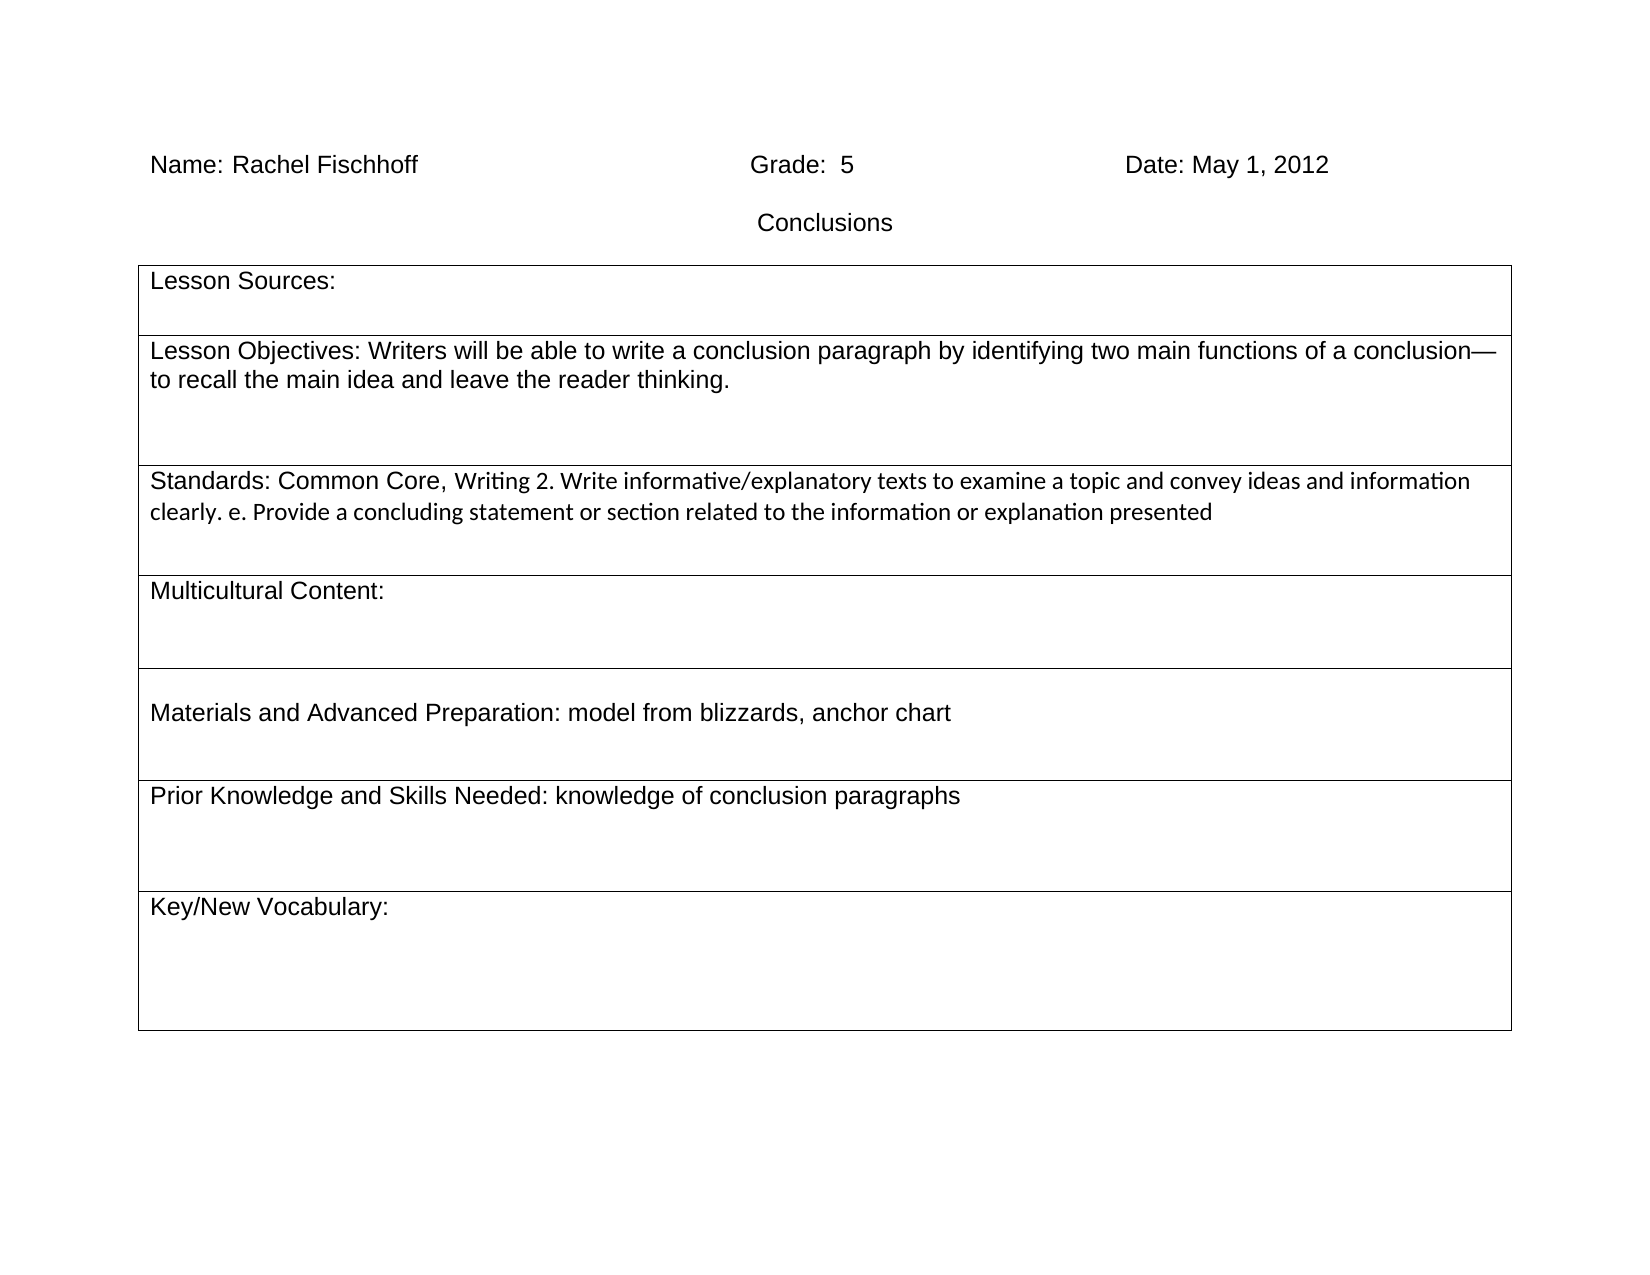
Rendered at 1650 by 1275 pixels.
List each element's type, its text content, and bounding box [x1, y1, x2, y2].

text Conclusions [150, 207, 1500, 236]
table_cell Materials and Advanced Preparation: model from blizzards, anchor chart [139, 669, 1511, 780]
table_cell Key/New Vocabulary: [139, 892, 1511, 1030]
text Name: Rachel Fischhoff Grade: 5 Date: May 1, 2012 [150, 150, 1500, 179]
table_cell Multicultural Content: [139, 576, 1511, 668]
table_cell Prior Knowledge and Skills Needed: knowledge of conclusion paragraphs [139, 781, 1511, 891]
table_cell Standards: Common Core, Writing 2. Write informative/explanatory texts to examine a topic and convey ideas and information clearly. e. Provide a concluding statement or section related to the information or explanation presented [139, 466, 1511, 575]
table_cell Lesson Objectives: Writers will be able to write a conclusion paragraph by identifying two main functions of a conclusion—to recall the main idea and leave the reader thinking. [139, 336, 1511, 464]
table_header Lesson Sources: [139, 266, 1511, 335]
